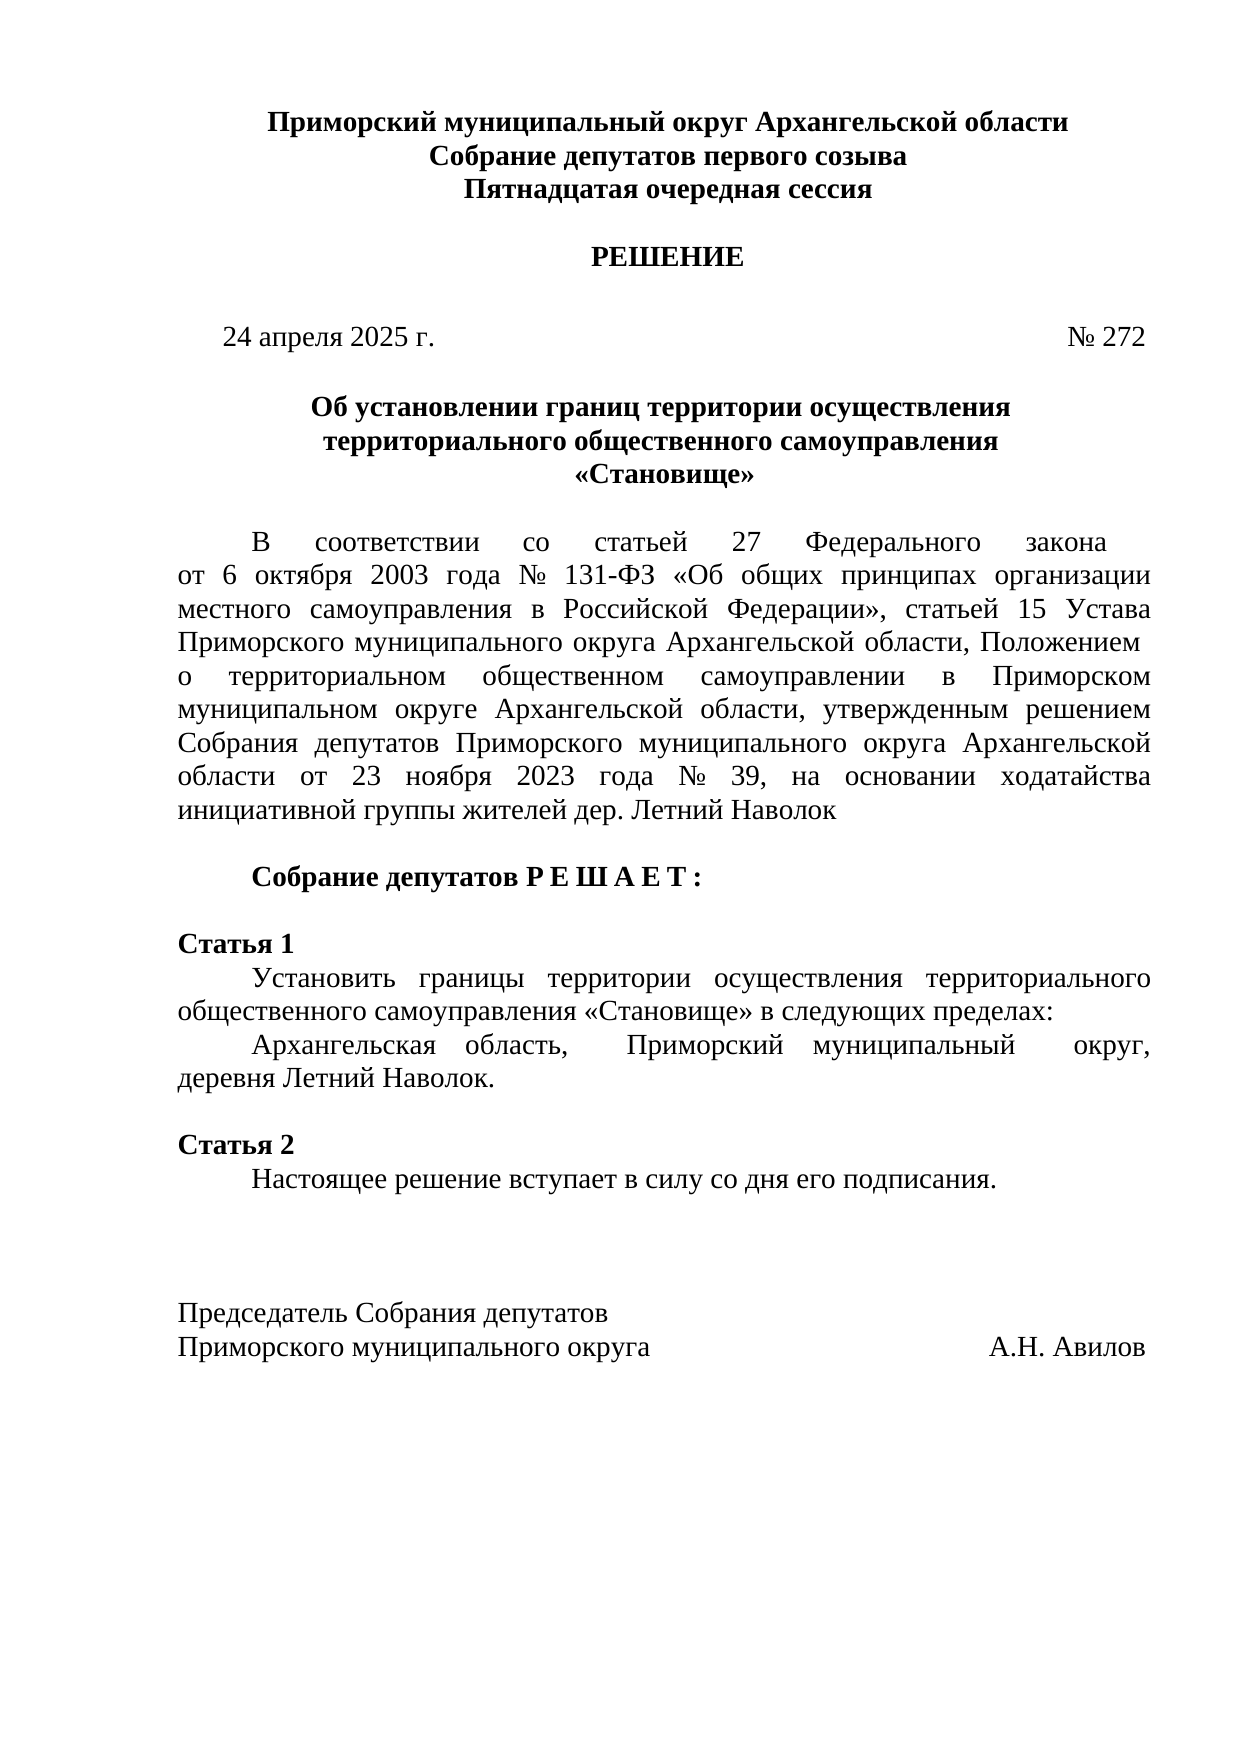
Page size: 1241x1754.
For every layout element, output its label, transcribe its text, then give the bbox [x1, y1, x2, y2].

text Собрание депутатов РЕШАЕТ: [177, 859, 1152, 893]
text Об установлении границ территории осуществления территориального общественного самоуправления «Становище» [177, 389, 1152, 490]
text В соответствии со статьей 27 Федерального закона от 6 октября 2003 года № 131-ФЗ «Об общих принципах организации местного самоуправления в Российской Федерации», статьей 15 Устава Приморского муниципального округа Архангельской области, Положением о территориальном общественном самоуправлении в Приморском муниципальном округе Архангельской области, утвержденным решением Собрания депутатов Приморского муниципального округа Архангельской области от 23 ноября 2023 года № 39, на основании ходатайства инициативной группы жителей дер. Летний Наволок [177, 524, 1152, 826]
text РЕШЕНИЕ [177, 239, 1159, 273]
text Статья 1 [177, 926, 1152, 960]
text Пятнадцатая очередная сессия [177, 171, 1159, 205]
text Статья 2 [177, 1127, 1152, 1161]
text Председатель Собрания депутатов [177, 1295, 1152, 1329]
text Приморский муниципальный округ Архангельской области [177, 104, 1159, 137]
text Установить границы территории осуществления территориального общественного самоуправления «Становище» в следующих пределах: [177, 960, 1152, 1027]
list 24 апреля 2025 г. № 272 [177, 306, 1152, 356]
text Приморского муниципального округа А.Н. Авилов [177, 1329, 1152, 1362]
text Настоящее решение вступает в силу со дня его подписания. [177, 1161, 1152, 1194]
text Собрание депутатов первого созыва [177, 138, 1159, 171]
text Архангельская область, Приморский муниципальный округ, деревня Летний Наволок. [177, 1027, 1152, 1094]
